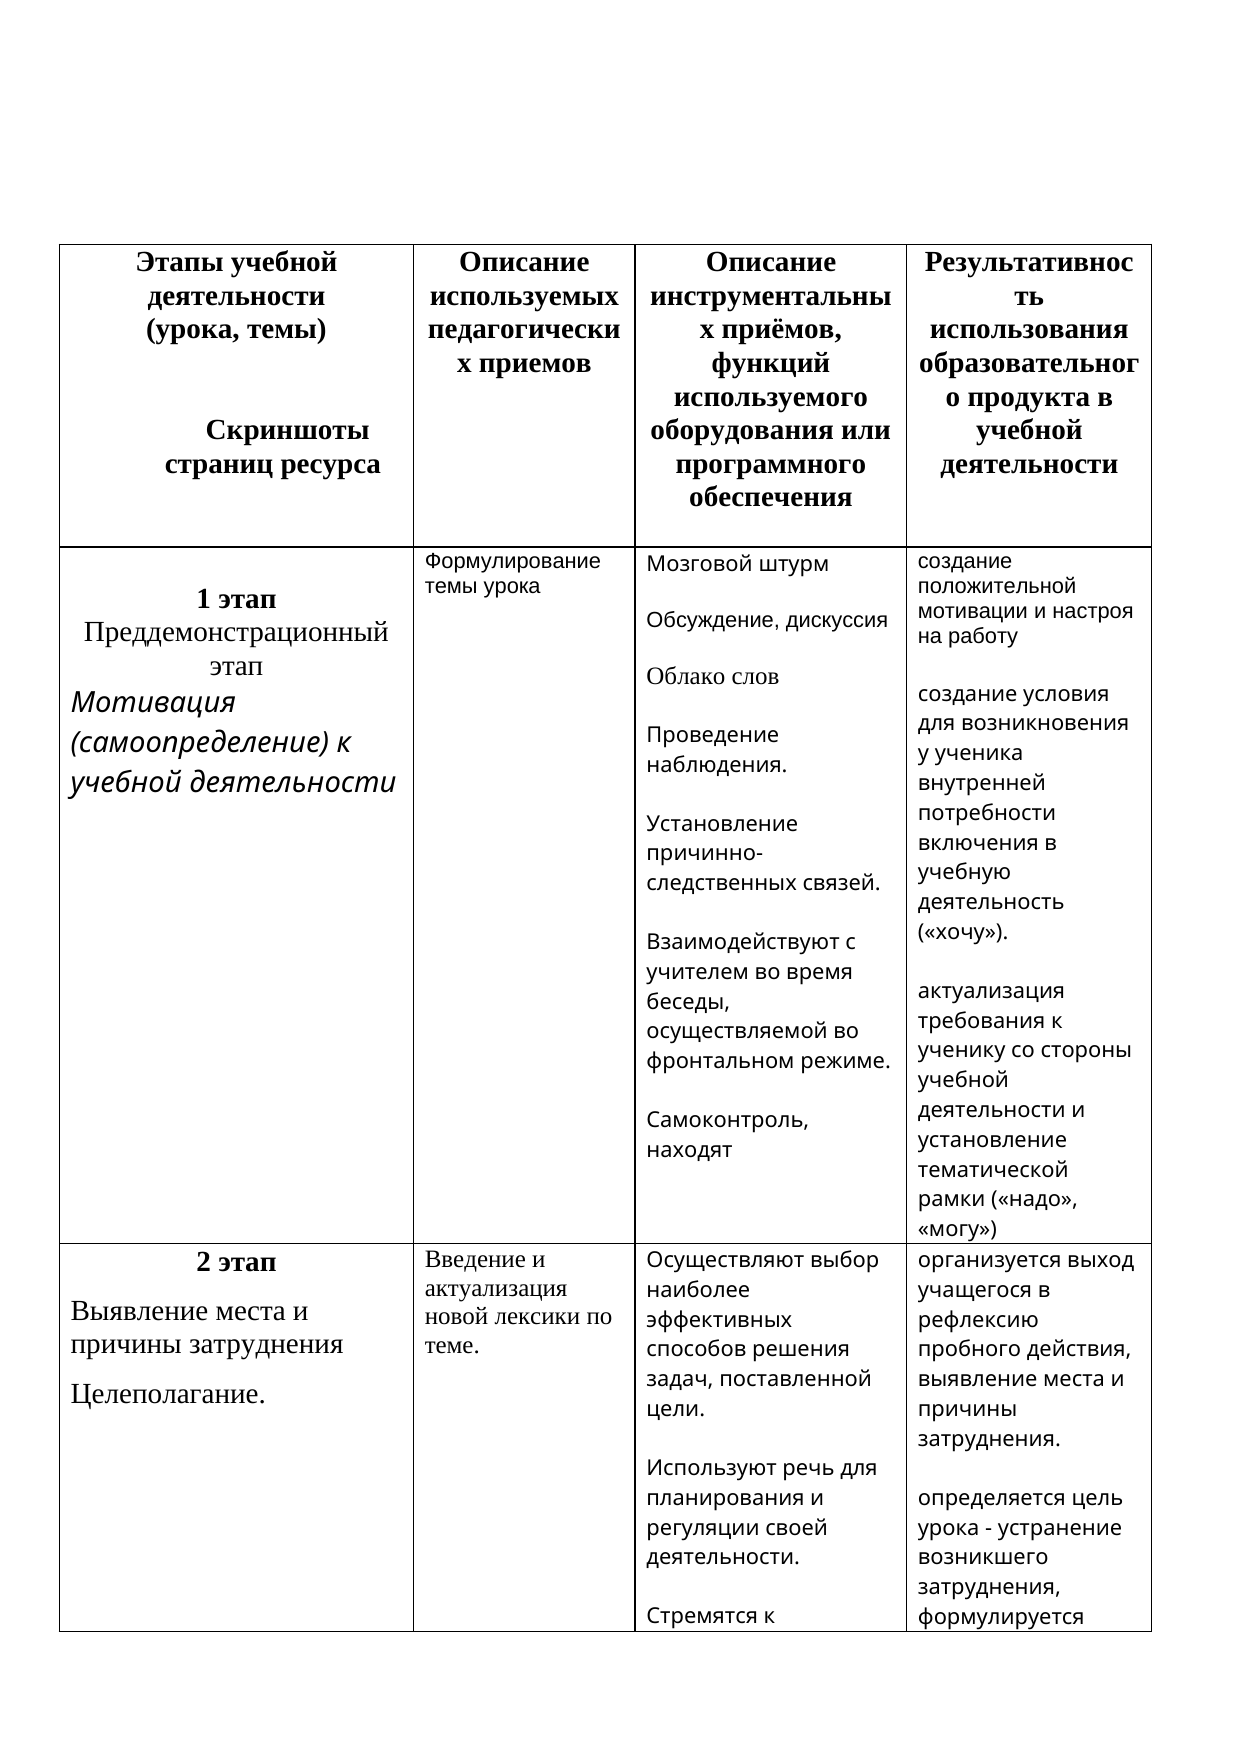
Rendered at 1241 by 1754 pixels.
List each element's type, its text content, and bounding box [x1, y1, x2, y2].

table_header Результативность использования образовательного продукта в учебной деятельности [907, 245, 1151, 546]
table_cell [636, 1244, 906, 1631]
table_cell Формулирование темы урока [414, 548, 634, 1243]
table_header Этапы учебной деятельности (урока, темы) Скриншоты страниц ресурса [60, 245, 413, 546]
table_cell 1 этап Преддемонстрационный этап Мотивация (самоопределение) к учебной деятельности [60, 548, 413, 1243]
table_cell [414, 1244, 634, 1631]
table_cell Мозговой штурм Обсуждение, дискуссия Облако слов Проведение наблюдения. Установление причинно-следственных связей. Взаимодействуют с учителем во время беседы, осуществляемой во фронтальном режиме. Самоконтроль, находят [636, 548, 906, 1243]
table_header Описание инструментальных приёмов, функций используемого оборудования или программного обеспечения [636, 245, 906, 546]
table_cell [60, 1244, 413, 1631]
table_header Описание используемых педагогических приемов [414, 245, 634, 546]
